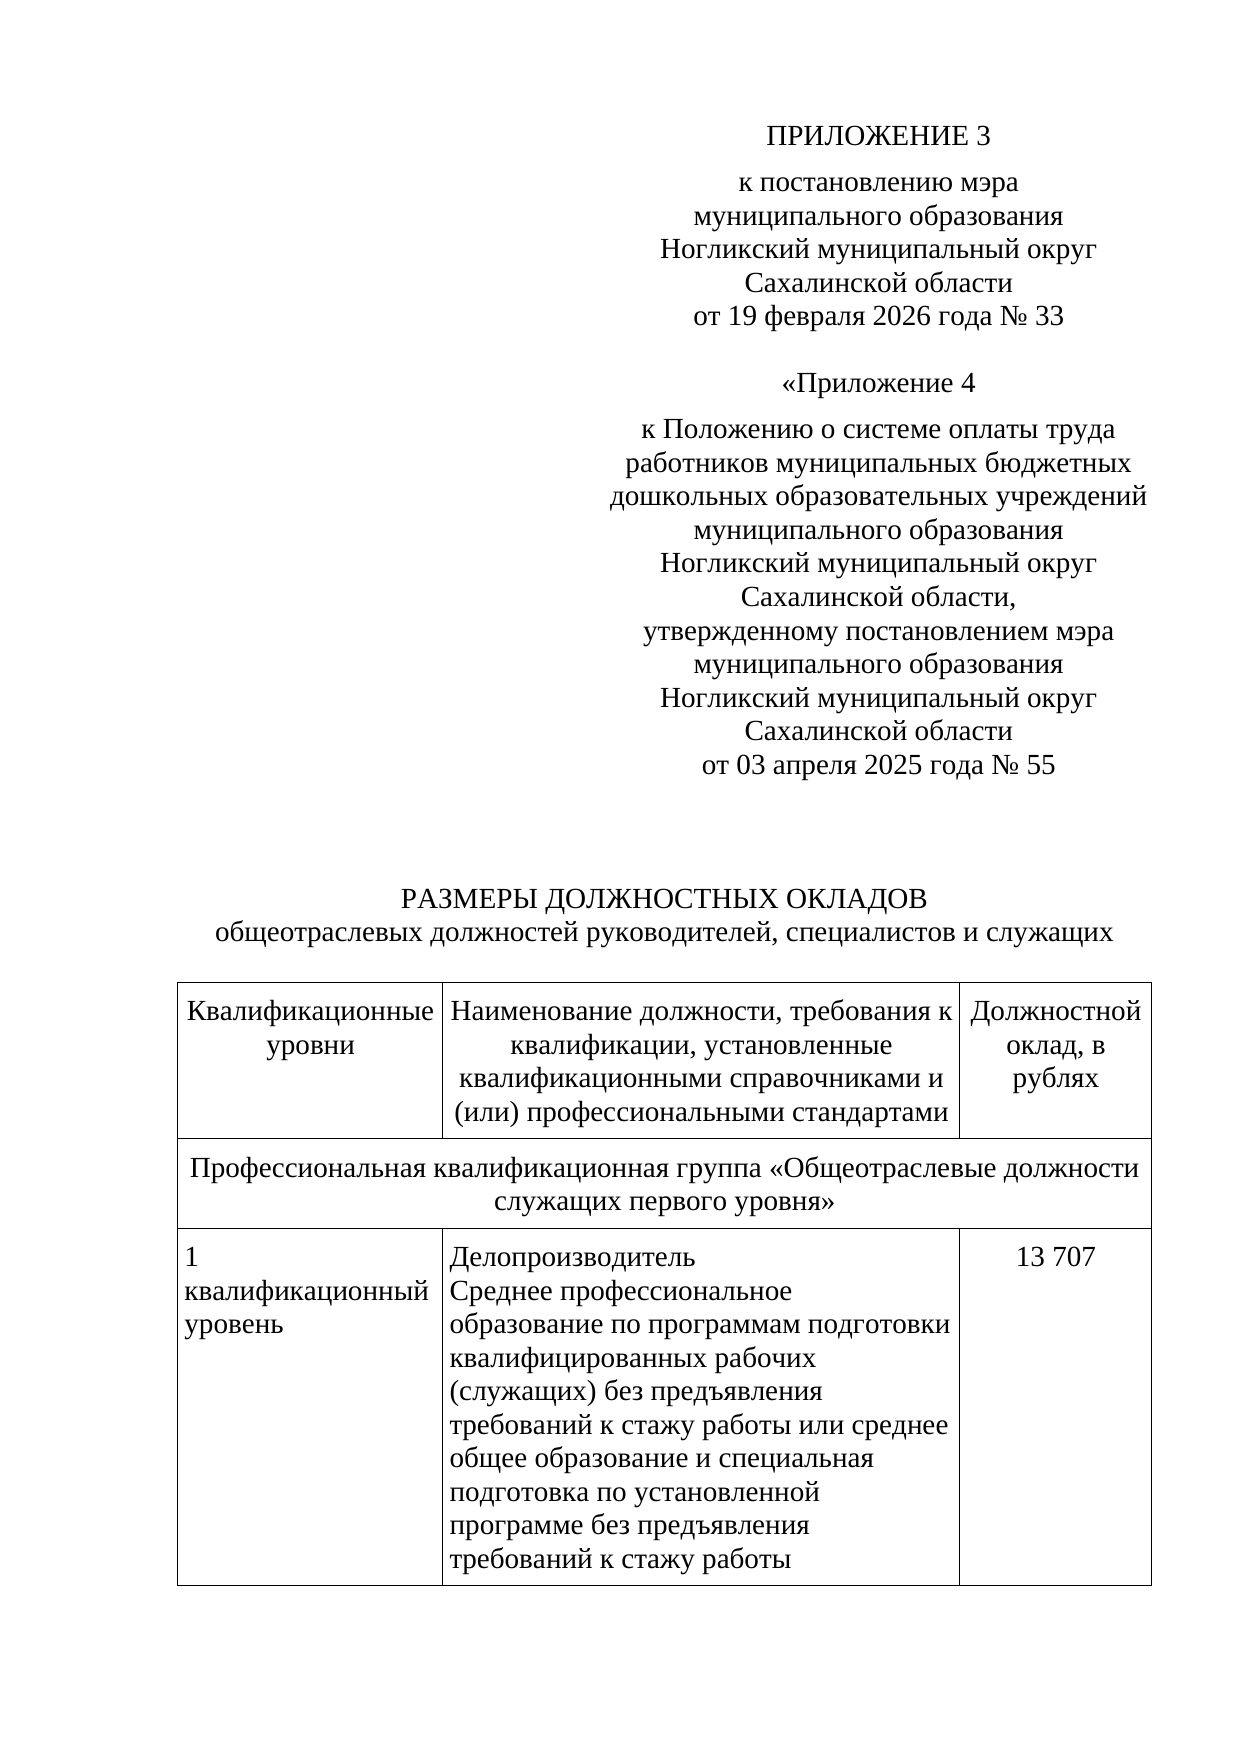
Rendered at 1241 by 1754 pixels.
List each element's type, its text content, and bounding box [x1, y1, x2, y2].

text Ногликский муниципальный округ [605, 680, 1152, 713]
text работников муниципальных бюджетных [605, 445, 1152, 478]
text Ногликский муниципальный округ [605, 546, 1152, 579]
text от 19 февраля 2026 года № 33 [605, 298, 1152, 332]
text Ногликский муниципальный округ [605, 231, 1152, 265]
text дошкольных образовательных учреждений [605, 478, 1152, 512]
text Сахалинской области [605, 713, 1152, 747]
text Сахалинской области [605, 265, 1152, 298]
text Сахалинской области, [605, 579, 1152, 613]
text муниципального образования [605, 198, 1152, 231]
table_cell Делопроизводитель Среднее профессиональное образование по программам подготовки квалифицированных рабочих (служащих) без предъявления требований к стажу работы или среднее общее образование и специальная подготовка по установленной программе без предъявления требований к стажу работы [443, 1229, 959, 1585]
table_header Наименование должности, требования к квалификации, установленные квалификационными справочниками и (или) профессиональными стандартами [443, 983, 959, 1138]
text «Приложение 4 [605, 365, 1152, 399]
table_cell 13 707 [960, 1229, 1151, 1585]
text утвержденному постановлением мэра [605, 613, 1152, 646]
title общеотраслевых должностей руководителей, специалистов и служащих [177, 914, 1152, 948]
text от 03 апреля 2025 года № 55 [605, 747, 1152, 780]
table_cell Профессиональная квалификационная группа «Общеотраслевые должности служащих первого уровня» [178, 1139, 1151, 1227]
text к Положению о системе оплаты труда [605, 411, 1152, 445]
text муниципального образования [605, 512, 1152, 546]
table_header Должностной оклад, в рублях [960, 983, 1151, 1138]
text к постановлению мэра [605, 164, 1152, 198]
text муниципального образования [605, 646, 1152, 680]
table_header Квалификационные уровни [178, 983, 442, 1138]
title РАЗМЕРЫ ДОЛЖНОСТНЫХ ОКЛАДОВ [177, 881, 1152, 914]
text ПРИЛОЖЕНИЕ 3 [605, 118, 1152, 152]
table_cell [178, 1229, 442, 1585]
